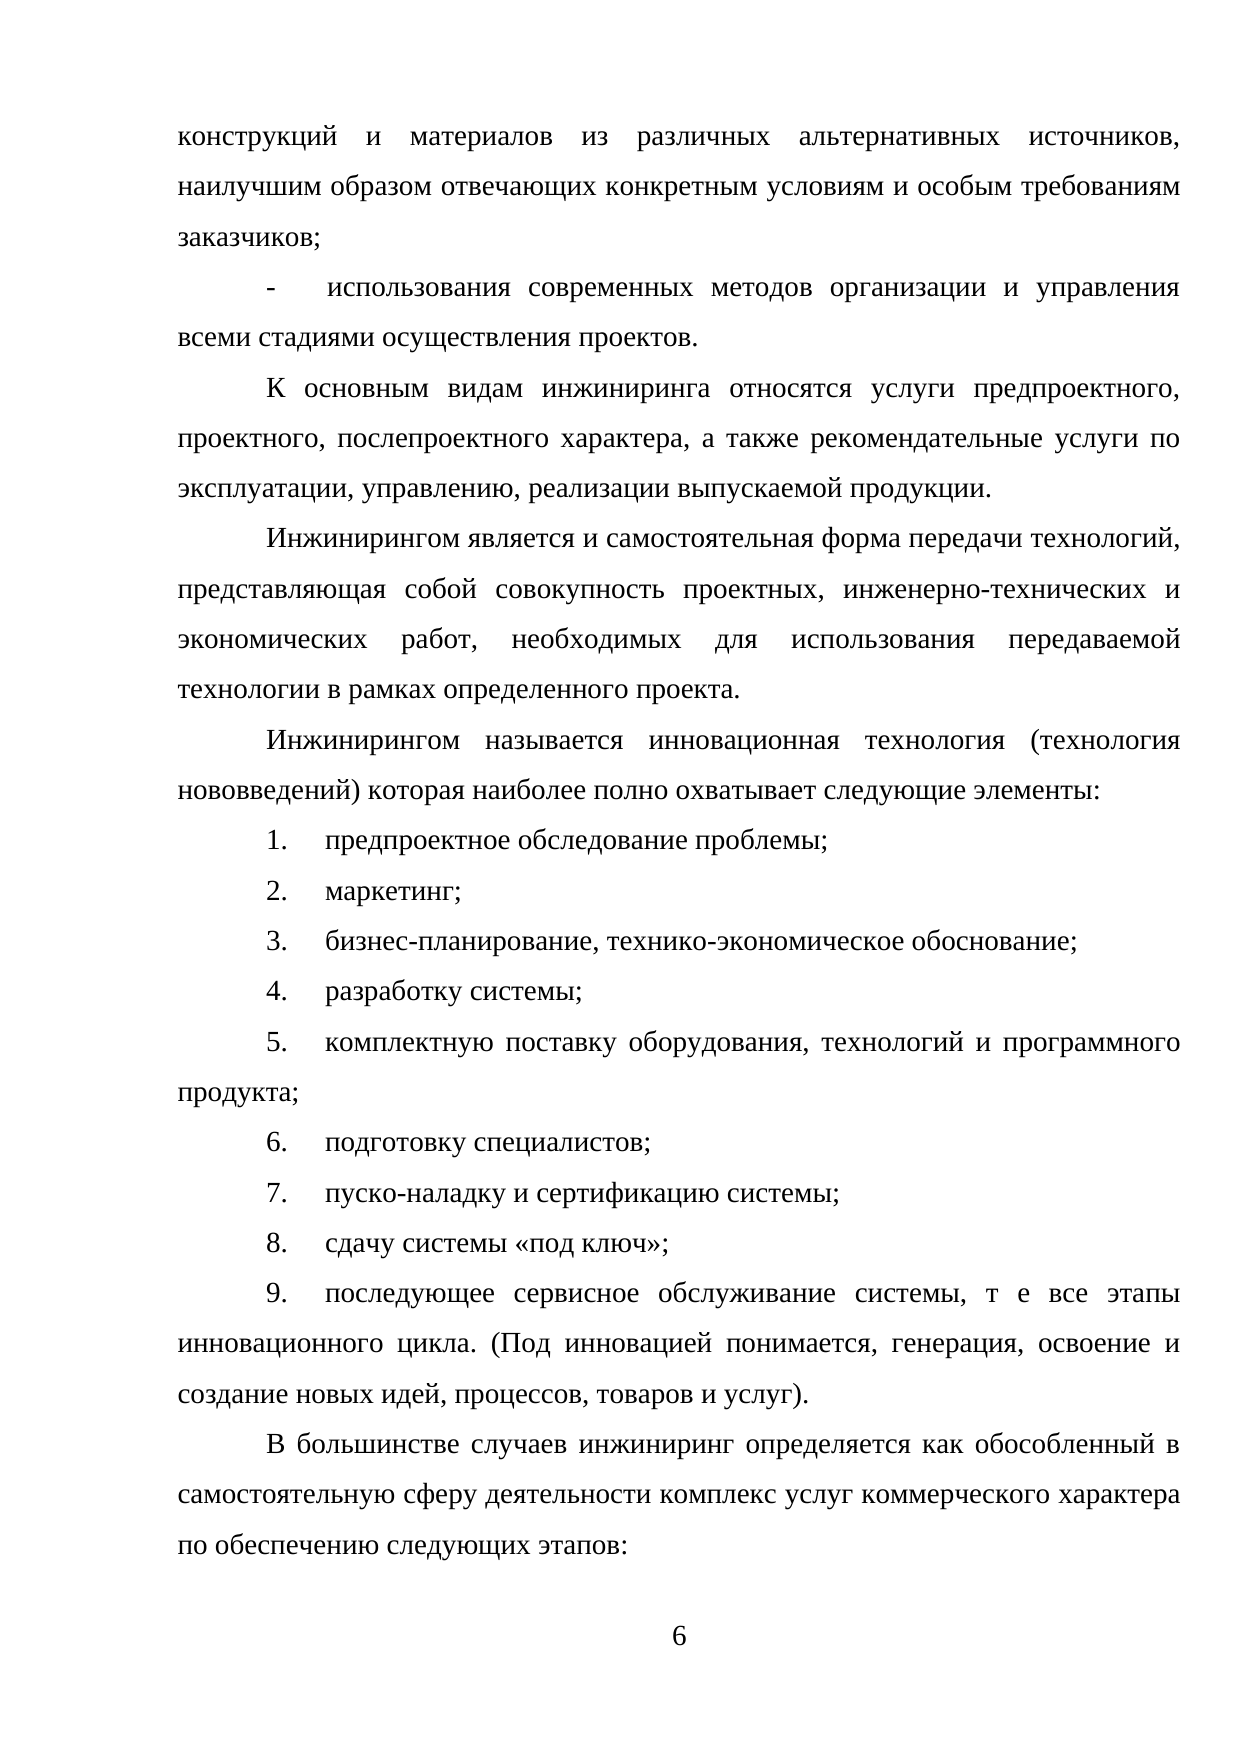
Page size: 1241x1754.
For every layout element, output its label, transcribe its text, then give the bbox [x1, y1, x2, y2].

text Инжинирингом называется инновационная технология (технология нововведений) которая наиболее полно охватывает следующие элементы: [177, 722, 1181, 806]
text - использования современных методов организации и управления всеми стадиями осуществления проектов. [177, 269, 1181, 353]
list предпроектное обследование проблемы; [177, 822, 1181, 856]
text К основным видам инжиниринга относятся услуги предпроектного, проектного, послепроектного характера, а также рекомендательные услуги по эксплуатации, управлению, реализации выпускаемой продукции. [177, 370, 1181, 504]
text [177, 118, 1181, 252]
list комплектную поставку оборудования, технологий и программного продукта; [177, 1024, 1181, 1108]
list последующее сервисное обслуживание системы, т е все этапы инновационного цикла. (Под инновацией понимается, генерация, освоение и создание новых идей, процессов, товаров и услуг). [177, 1275, 1181, 1409]
list маркетинг; [177, 873, 1181, 906]
list бизнес-планирование, технико-экономическое обоснование; [177, 923, 1181, 957]
list подготовку специалистов; [177, 1124, 1181, 1158]
text В большинстве случаев инжиниринг определяется как обособленный в самостоятельную сферу деятельности комплекс услуг коммерческого характера по обеспечению следующих этапов: [177, 1426, 1181, 1560]
list пуско-наладку и сертификацию системы; [177, 1175, 1181, 1208]
list сдачу системы «под ключ»; [177, 1225, 1181, 1258]
text Инжинирингом является и самостоятельная форма передачи технологий, представляющая собой совокупность проектных, инженерно-технических и экономических работ, необходимых для использования передаваемой технологии в рамках определенного проекта. [177, 521, 1181, 705]
list разработку системы; [177, 973, 1181, 1007]
